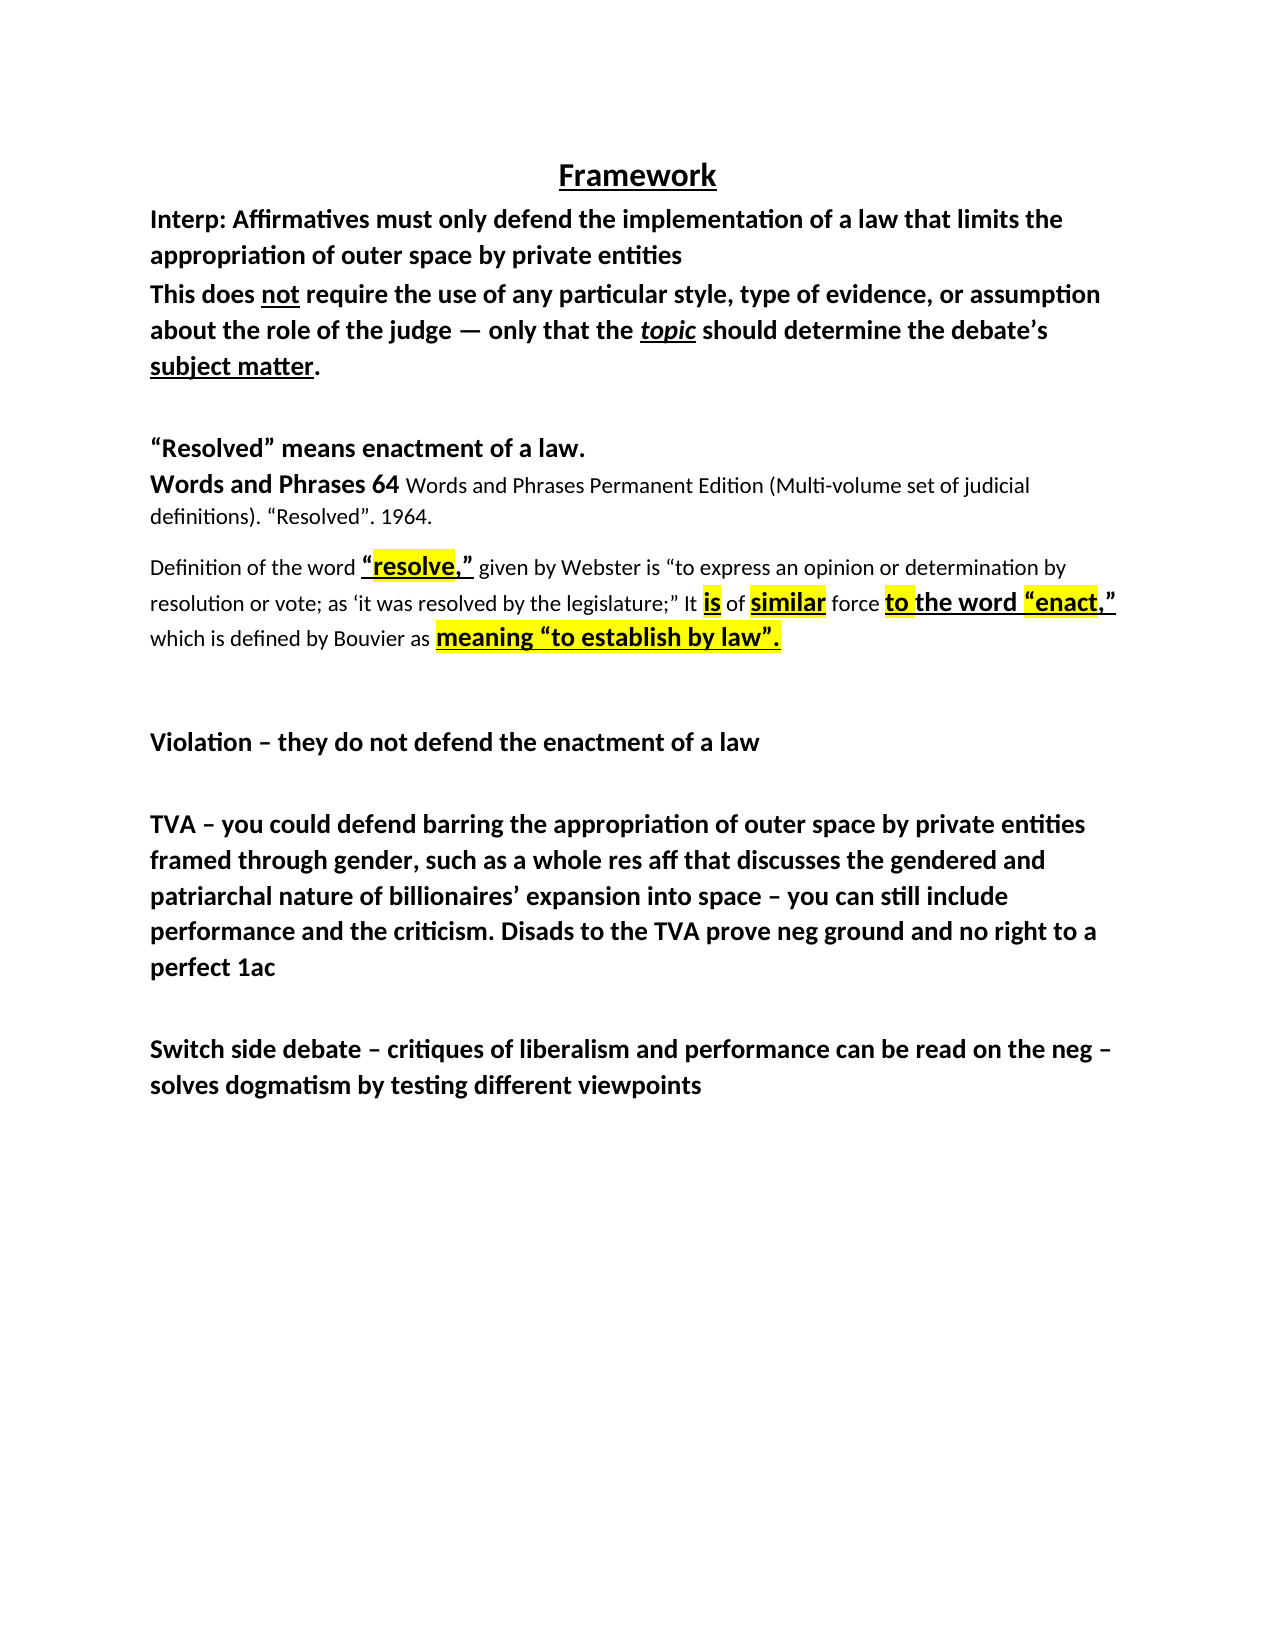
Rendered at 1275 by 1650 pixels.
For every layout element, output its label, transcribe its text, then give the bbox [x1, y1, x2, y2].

subtitle “Resolved” means enactment of a law. [150, 431, 1125, 464]
subtitle This does not require the use of any particular style, type of evidence, or assumption about the role of the judge — only that the topic should determine the debate’s subject matter. [150, 278, 1125, 382]
subtitle Framework [150, 154, 1125, 195]
subtitle Switch side debate – critiques of liberalism and performance can be read on the neg – solves dogmatism by testing different viewpoints [150, 1032, 1125, 1101]
subtitle Violation – they do not defend the enactment of a law [150, 725, 1125, 758]
subtitle Interp: Affirmatives must only defend the implementation of a law that limits the appropriation of outer space by private entities [150, 202, 1125, 271]
subtitle TVA – you could defend barring the appropriation of outer space by private entities framed through gender, such as a whole res aff that discusses the gendered and patriarchal nature of billionaires’ expansion into space – you can still include performance and the criticism. Disads to the TVA prove neg ground and no right to a perfect 1ac [150, 807, 1125, 983]
text Definition of the word “resolve,” given by Webster is “to express an opinion or determination by resolution or vote; as ‘it was resolved by the legislature;” It is of similar force to the word “enact,” which is defined by Bouvier as meaning “to establish by law”. [150, 549, 1125, 653]
text Words and Phrases 64 Words and Phrases Permanent Edition (Multi-volume set of judicial definitions). “Resolved”. 1964. [150, 467, 1125, 530]
